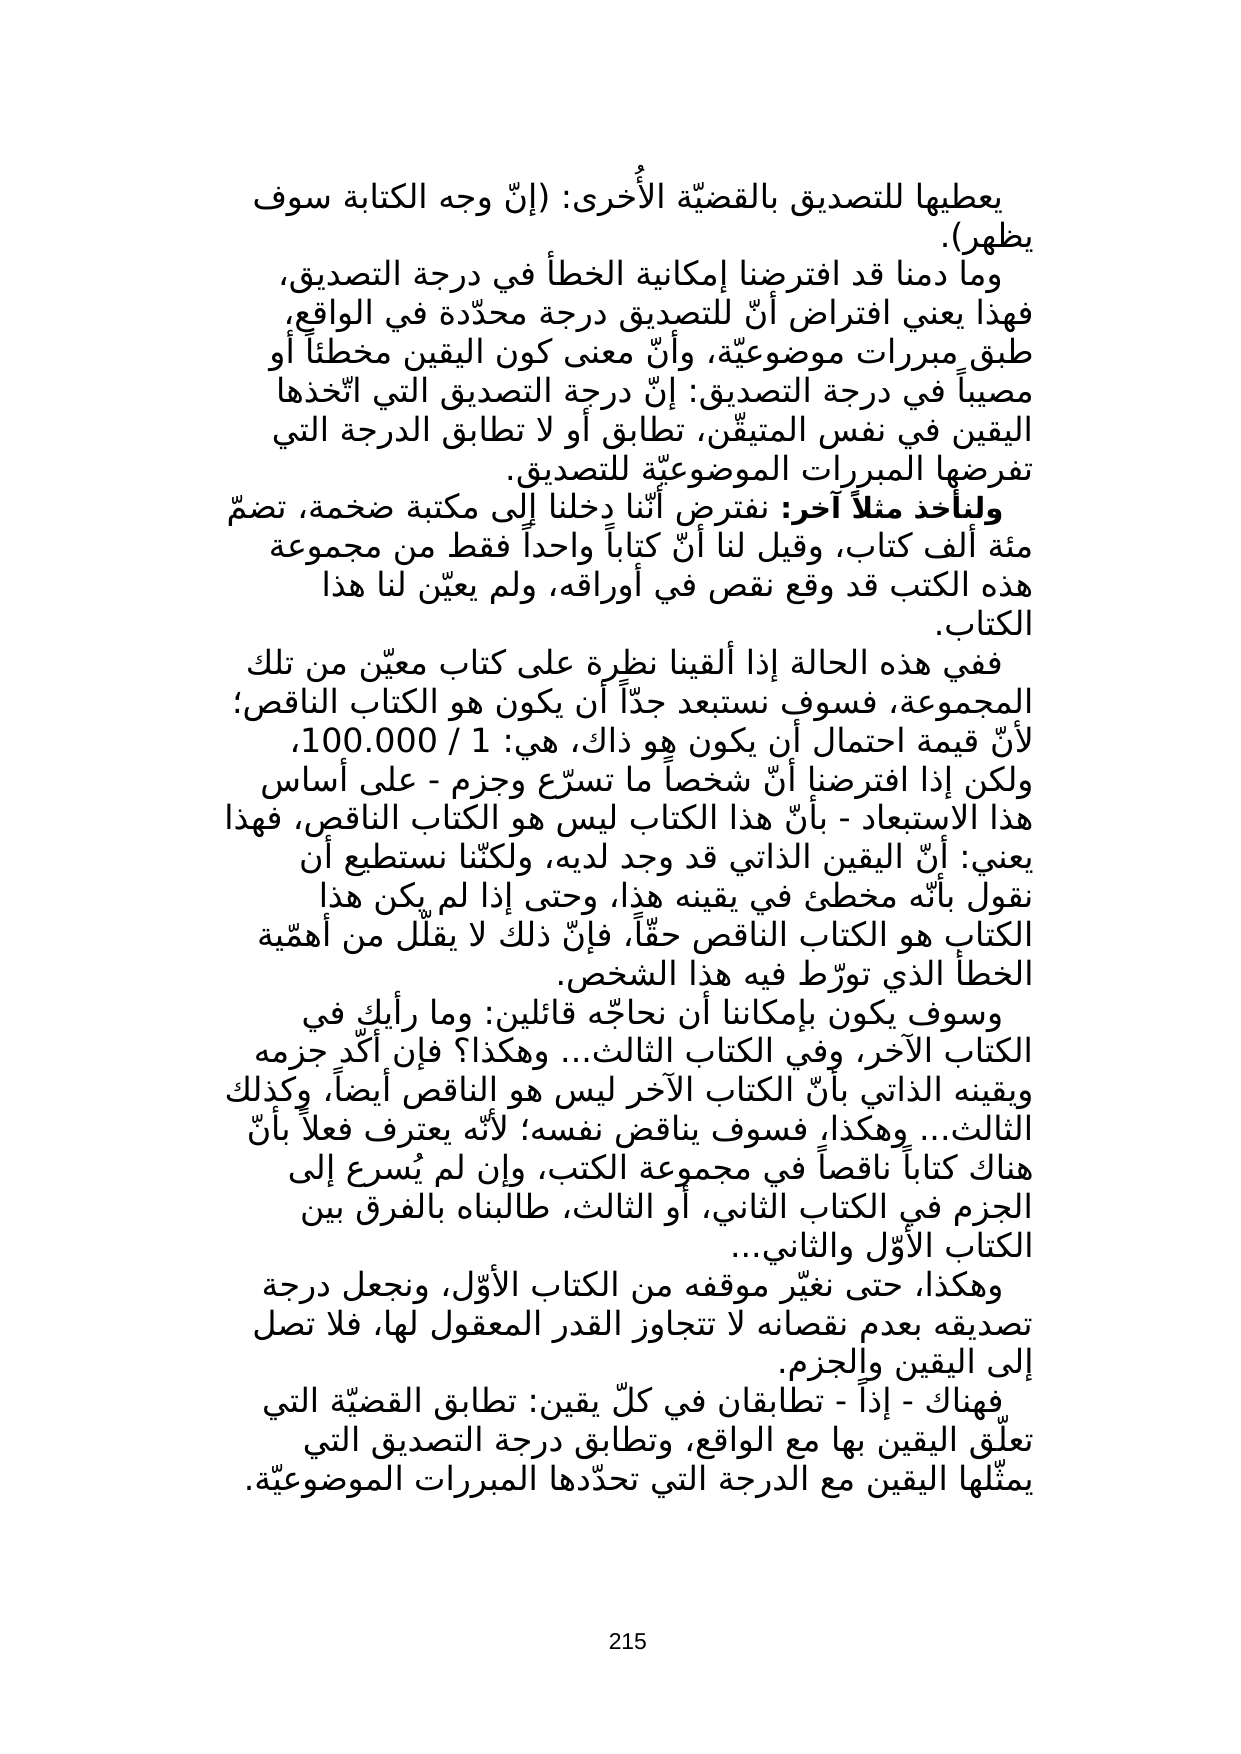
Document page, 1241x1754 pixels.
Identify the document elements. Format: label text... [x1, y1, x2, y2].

text وسوف يكون بإمكاننا أن نحاجّه قائلين: وما رأيك في الكتاب الآخر، وفي الكتاب الثالث... وهكذا؟ فإن أكّد جزمه ويقينه الذاتي بأنّ الكتاب الآخر ليس هو الناقص أيضاً، وكذلك الثالث... وهكذا، فسوف يناقض نفسه؛ لأنّه يعترف فعلاً بأنّ هناك كتاباً ناقصاً في مجموعة الكتب، وإن لم يُسرع إلى الجزم في الكتاب الثاني، أو الثالث، طالبناه بالفرق بين الكتاب الأوّل والثاني... [222, 993, 1033, 1265]
text فهناك - إذاً - تطابقان في كلّ يقين: تطابق القضيّة التي تعلّق اليقين بها مع الواقع، وتطابق درجة التصديق التي يمثّلها اليقين مع الدرجة التي تحدّدها المبررات الموضوعيّة. [222, 1382, 1033, 1498]
text وما دمنا قد افترضنا إمكانية الخطأ في درجة التصديق، فهذا يعني افتراض أنّ للتصديق درجة محدّدة في الواقع، طبق مبررات موضوعيّة، وأنّ معنى كون اليقين مخطئاً أو مصيباً في درجة التصديق: إنّ درجة التصديق التي اتّخذها اليقين في نفس المتيقّن، تطابق أو لا تطابق الدرجة التي تفرضها المبررات الموضوعيّة للتصديق. [222, 255, 1033, 488]
text ففي هذه الحالة إذا ألقينا نظرة على كتاب معيّن من تلك المجموعة، فسوف نستبعد جدّاً أن يكون هو الكتاب الناقص؛ لأنّ قيمة احتمال أن يكون هو ذاك، هي: 1 / 100.000، ولكن إذا افترضنا أنّ شخصاً ما تسرّع وجزم - على أساس هذا الاستبعاد - بأنّ هذا الكتاب ليس هو الكتاب الناقص، فهذا يعني: أنّ اليقين الذاتي قد وجد لديه، ولكنّنا نستطيع أن نقول بأنّه مخطئ في يقينه هذا، وحتى إذا لم يكن هذا الكتاب هو الكتاب الناقص حقّاً، فإنّ ذلك لا يقلّل من أهمّية الخطأ الذي تورّط فيه هذا الشخص. [222, 643, 1033, 993]
text ولنأخذ مثلاً آخر: نفترض أنّنا دخلنا إلى مكتبة ضخمة، تضمّ مئة ألف كتاب، وقيل لنا أنّ كتاباً واحداً فقط من مجموعة هذه الكتب قد وقع نقص في أوراقه، ولم يعيّن لنا هذا الكتاب. [222, 488, 1033, 643]
text يعطيها للتصديق بالقضيّة الأُخرى: (إنّ وجه الكتابة سوف يظهر). [222, 177, 1033, 255]
text وهكذا، حتى نغيّر موقفه من الكتاب الأوّل، ونجعل درجة تصديقه بعدم نقصانه لا تتجاوز القدر المعقول لها، فلا تصل إلى اليقين والجزم. [222, 1265, 1033, 1382]
